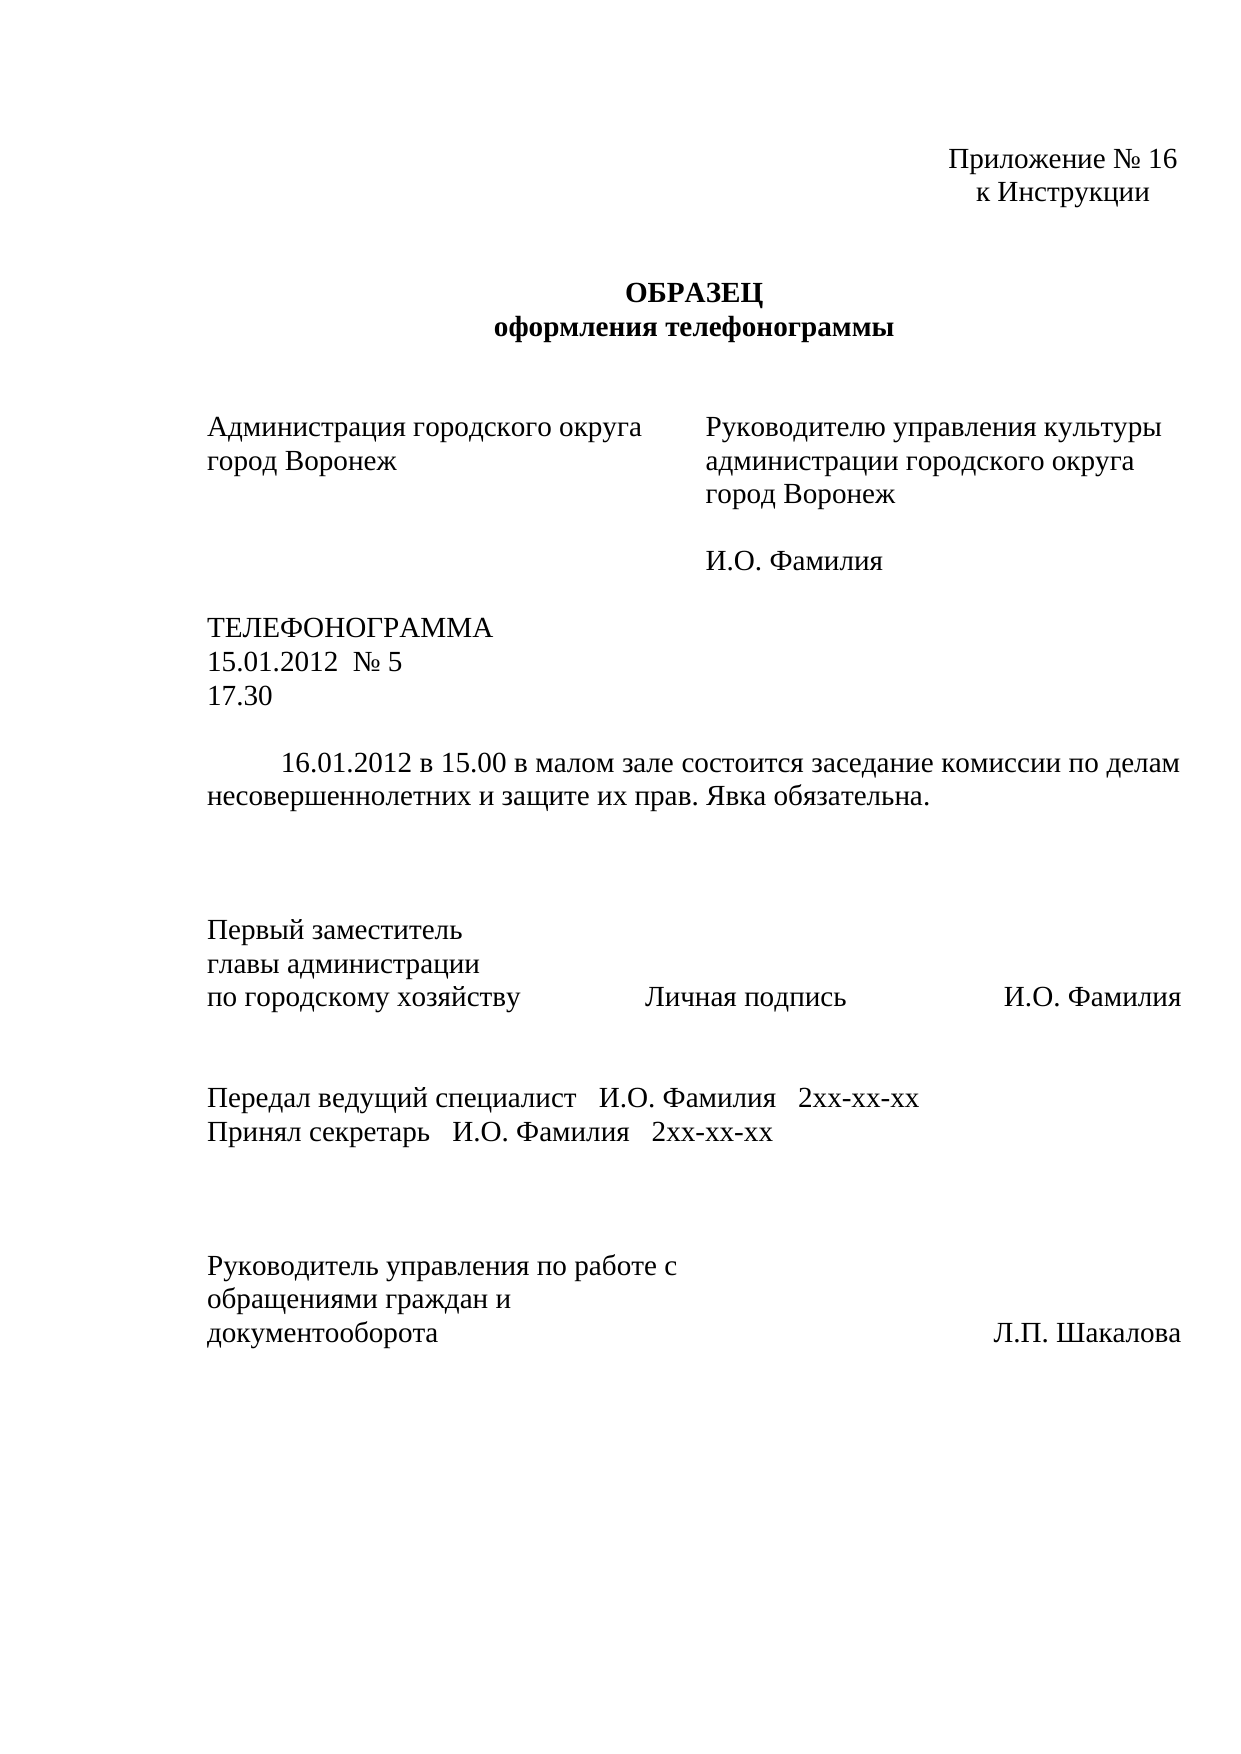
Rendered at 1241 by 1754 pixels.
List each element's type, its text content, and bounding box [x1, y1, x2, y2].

text 16.01.2012 в 15.00 в малом зале состоится заседание комиссии по делам несовершеннолетних и защите их прав. Явка обязательна. [207, 745, 1181, 812]
text Приложение № 16 [944, 141, 1181, 174]
text ОБРАЗЕЦ [207, 275, 1181, 309]
text Передал ведущий специалист И.О. Фамилия 2хх-хх-хх [207, 1080, 1181, 1114]
text ТЕЛЕФОНОГРАММА [207, 611, 1181, 644]
text оформления телефонограммы [207, 309, 1181, 342]
table_header Руководитель управления по работе с обращениями граждан и документооборота [196, 1248, 694, 1348]
table_header Администрация городского округа город Воронеж [196, 409, 694, 577]
table_header Личная подпись [591, 913, 901, 1013]
text 17.30 [207, 678, 1181, 711]
table_header Л.П. Шакалова [694, 1248, 1192, 1348]
table_header Руководителю управления культуры администрации городского округа город Воронеж И.О. Фамилия [694, 409, 1192, 577]
text к Инструкции [944, 174, 1181, 208]
table_header Первый заместитель главы администрации по городскому хозяйству [196, 913, 591, 1013]
text 15.01.2012 № 5 [207, 644, 1181, 678]
table_header И.О. Фамилия [901, 913, 1192, 1013]
text Принял секретарь И.О. Фамилия 2хх-хх-хх [207, 1114, 1181, 1147]
